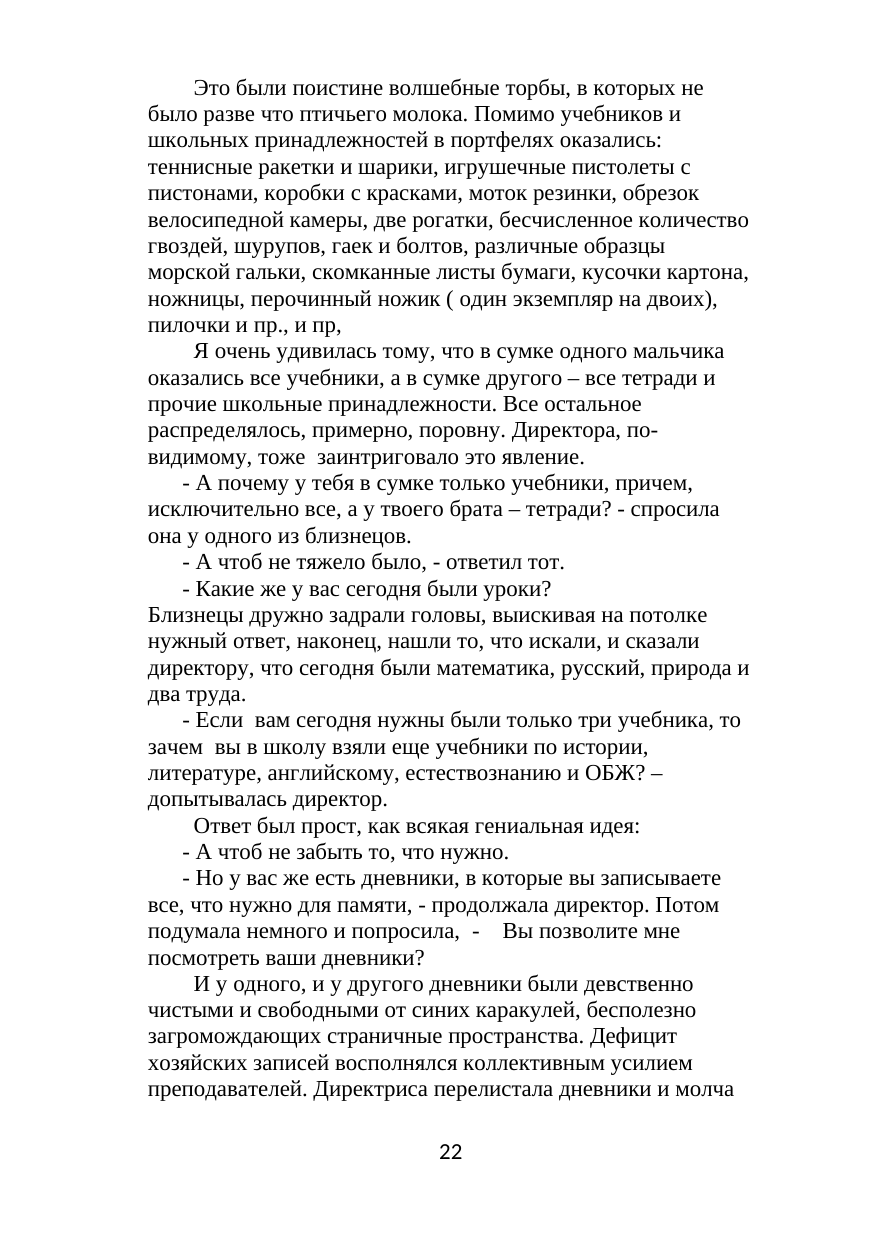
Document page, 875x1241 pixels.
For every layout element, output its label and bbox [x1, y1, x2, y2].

text [148, 74, 753, 1102]
